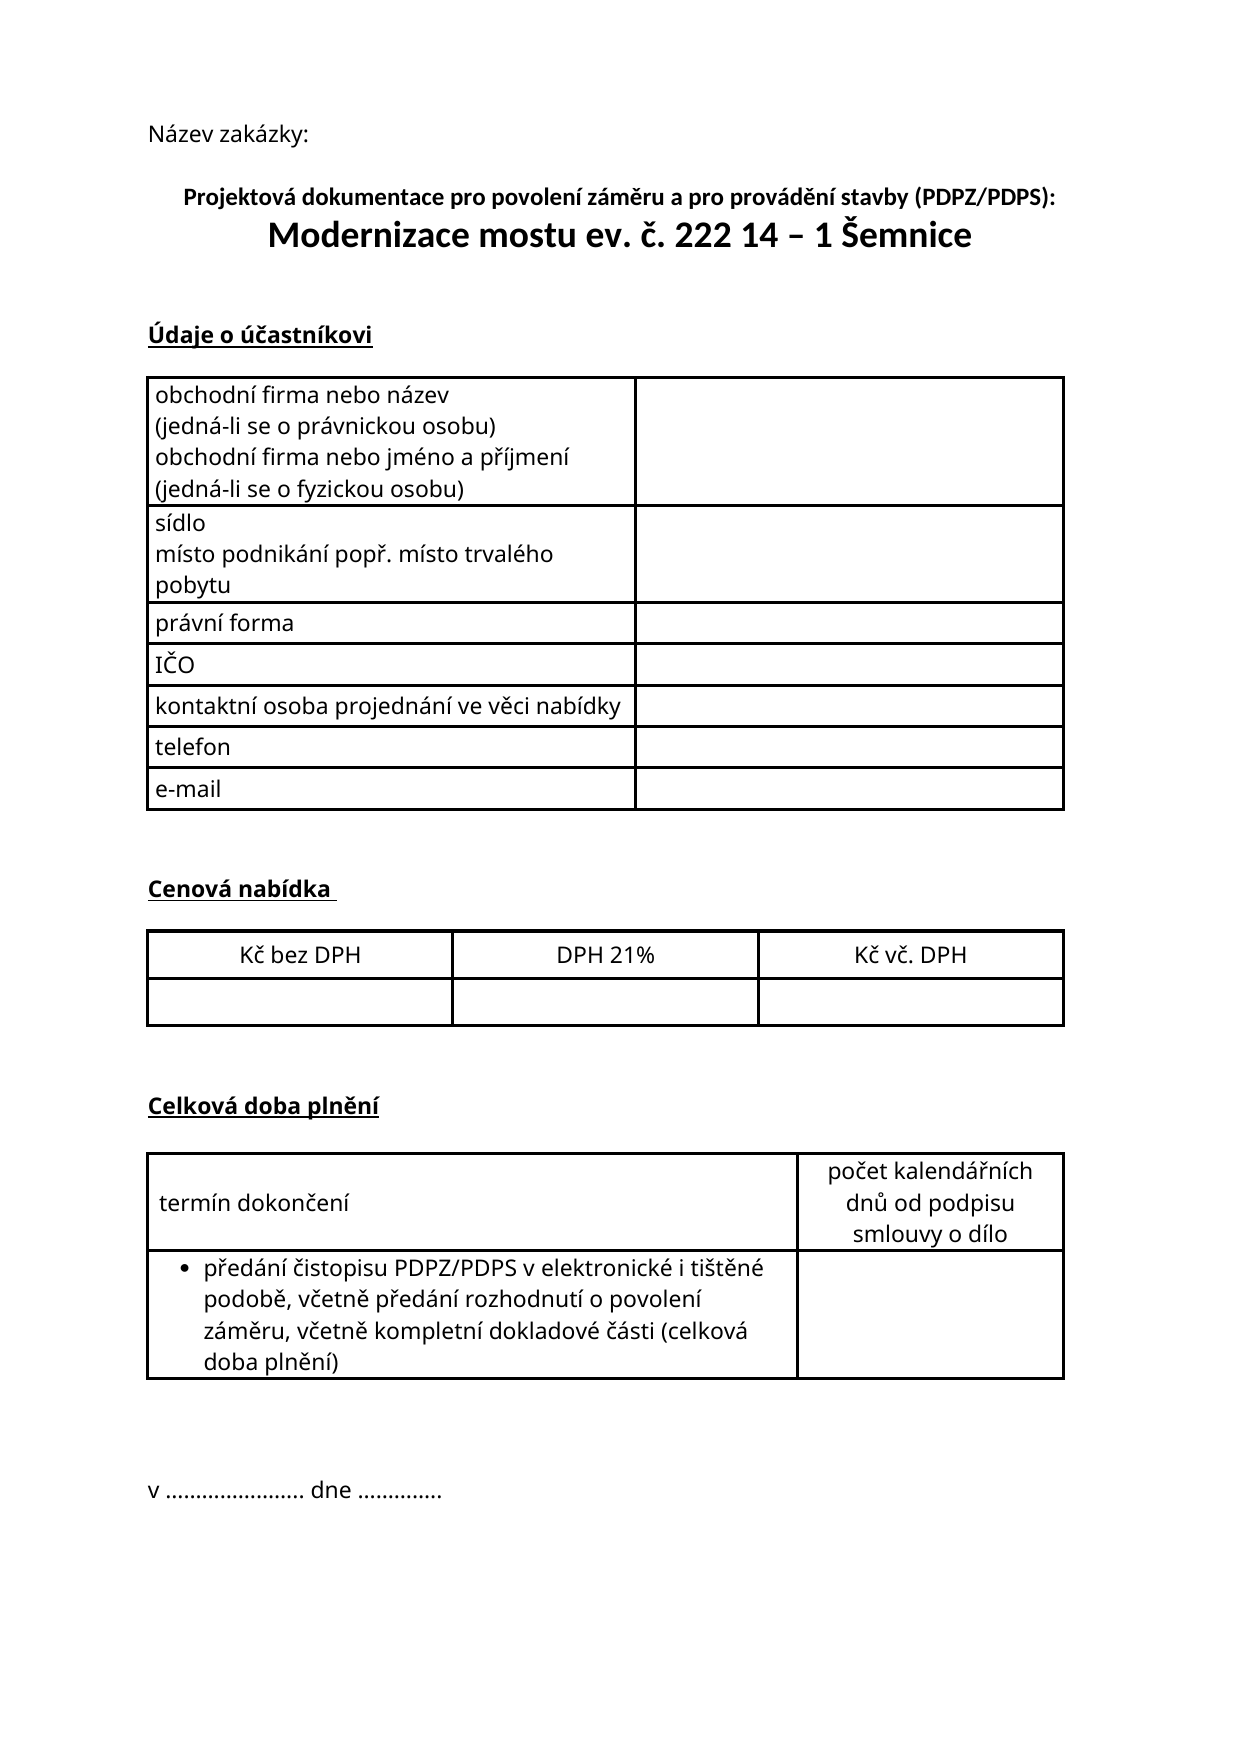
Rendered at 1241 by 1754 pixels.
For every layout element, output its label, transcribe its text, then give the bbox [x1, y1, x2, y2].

table_cell [637, 507, 1062, 601]
text Projektová dokumentace pro povolení záměru a pro provádění stavby (PDPZ/PDPS): Modernizace mostu ev. č. 222 14 – 1 Šemnice [148, 181, 1092, 257]
table_cell [637, 645, 1062, 683]
table_header počet kalendářních dnů od podpisu smlouvy o dílo [799, 1155, 1062, 1249]
table_header Kč bez DPH [149, 933, 451, 977]
table_cell sídlo místo podnikání popř. místo trvalého pobytu [149, 507, 634, 601]
table_cell předání čistopisu PDPZ/PDPS v elektronické i tištěné podobě, včetně předání rozhodnutí o povolení záměru, včetně kompletní dokladové části (celková doba plnění) [149, 1252, 796, 1377]
table_cell právní forma [149, 604, 634, 642]
table_cell [799, 1252, 1062, 1377]
table_cell kontaktní osoba projednání ve věci nabídky [149, 687, 634, 725]
table_cell telefon [149, 728, 634, 766]
subtitle Cenová nabídka [148, 873, 1092, 904]
table_header [637, 379, 1062, 504]
subtitle Údaje o účastníkovi [148, 319, 1092, 351]
table_header Kč vč. DPH [760, 933, 1062, 977]
table_cell [637, 728, 1062, 766]
text Název zakázky: [148, 118, 1092, 149]
table_cell [637, 769, 1062, 807]
table_cell [760, 980, 1062, 1024]
table_header DPH 21% [454, 933, 757, 977]
text v ………………….. dne ………….. [148, 1474, 1092, 1505]
table_cell [149, 980, 451, 1024]
table_cell [454, 980, 757, 1024]
table_header obchodní firma nebo název (jedná-li se o právnickou osobu) obchodní firma nebo jméno a příjmení (jedná-li se o fyzickou osobu) [149, 379, 634, 504]
table_cell e-mail [149, 769, 634, 807]
text Celková doba plnění [148, 1089, 1092, 1121]
table_cell [637, 687, 1062, 725]
table_header termín dokončení [149, 1155, 796, 1249]
table_cell IČO [149, 645, 634, 683]
table_cell [637, 604, 1062, 642]
